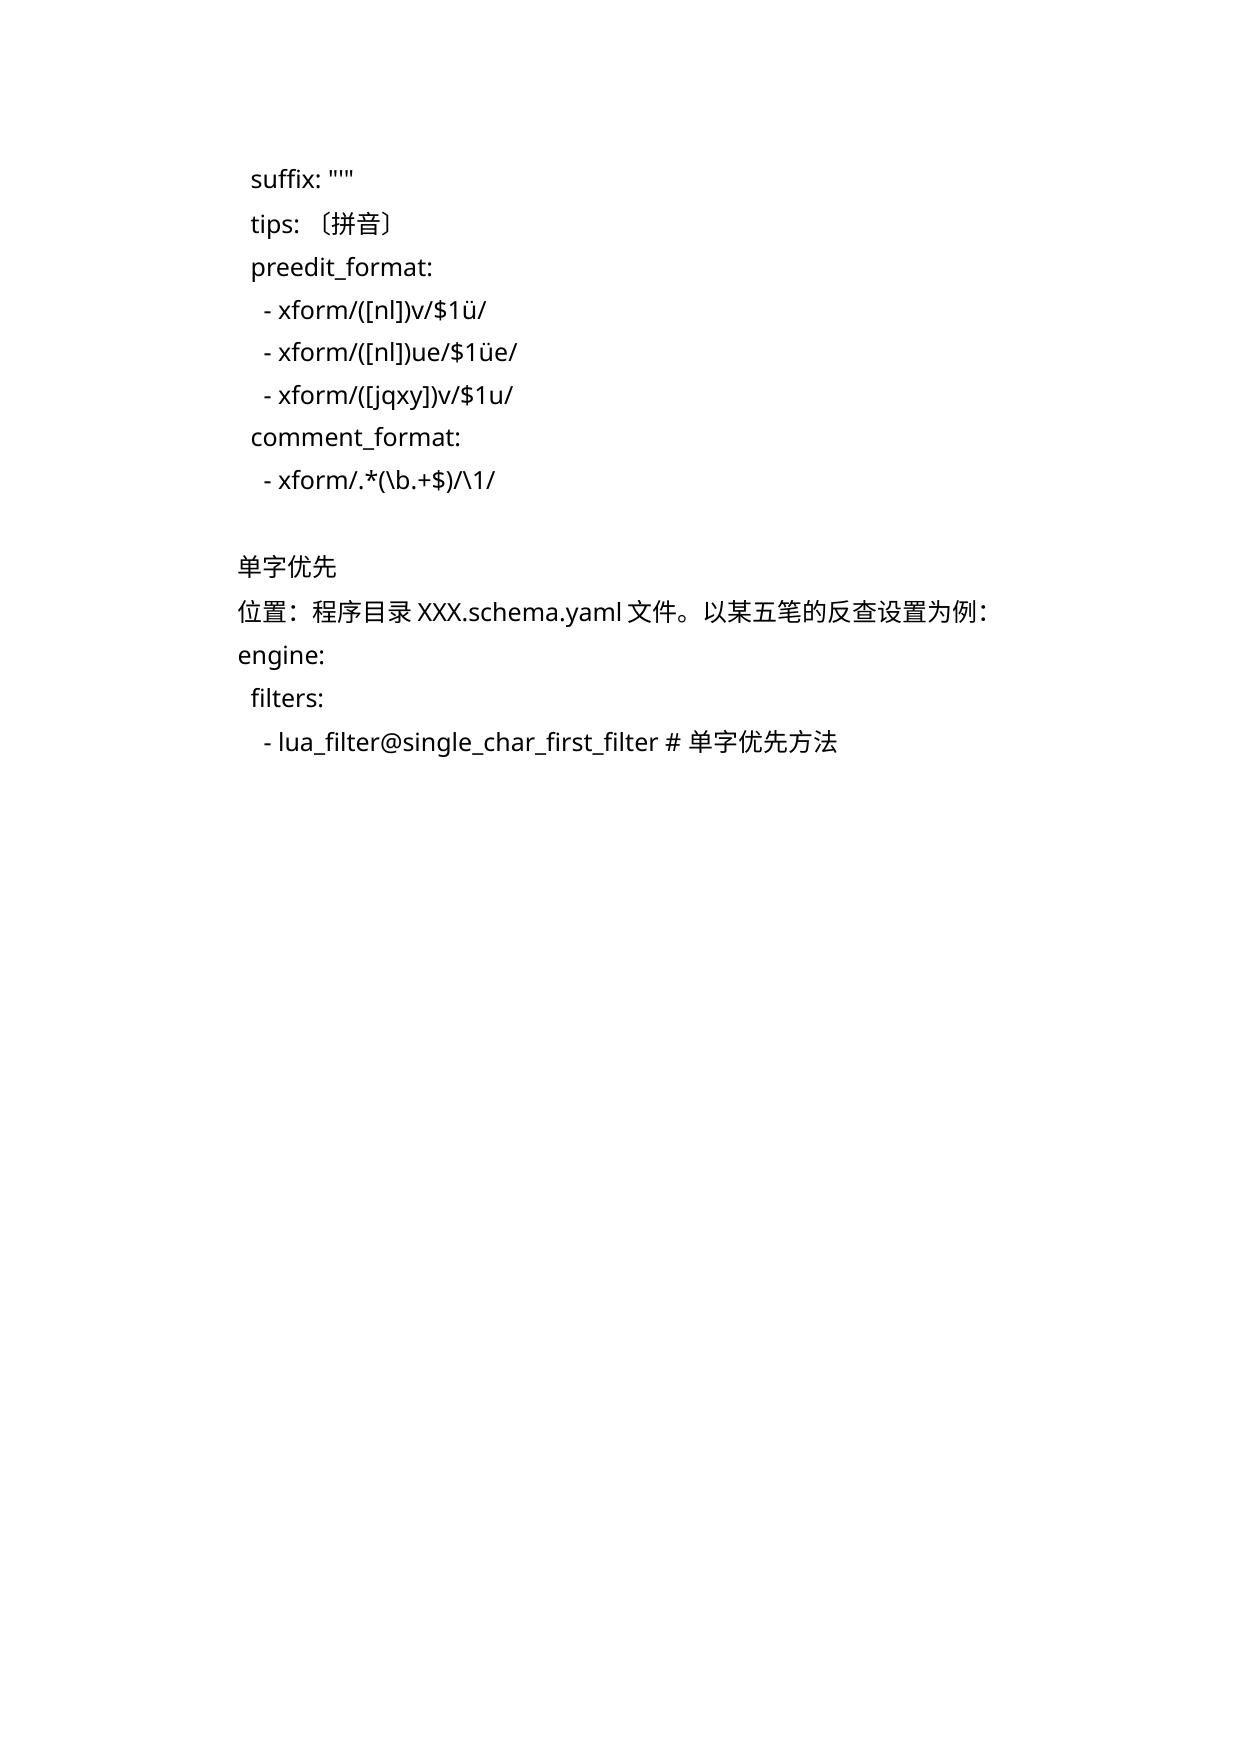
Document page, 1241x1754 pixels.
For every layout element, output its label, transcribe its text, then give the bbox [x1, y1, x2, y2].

text - xform/([nl])ue/$1üe/ [187, 335, 1053, 369]
text - xform/([nl])v/$1ü/ [187, 292, 1053, 326]
text engine: [187, 638, 1053, 672]
text preedit_format: [187, 250, 1053, 284]
text - xform/.*(\b.+$)/\1/ [187, 462, 1053, 496]
text filters: [187, 680, 1053, 714]
text - lua_filter@single_char_first_filter # 单字优先方法 [187, 723, 1053, 759]
text comment_format: [187, 420, 1053, 454]
text tips: 〔拼音〕 [187, 204, 1053, 241]
text 单字优先 [187, 547, 1053, 583]
text - xform/([jqxy])v/$1u/ [187, 377, 1053, 411]
text 位置：程序目录XXX.schema.yaml文件。以某五笔的反查设置为例： [187, 593, 1053, 629]
text suffix: "'" [187, 162, 1053, 196]
